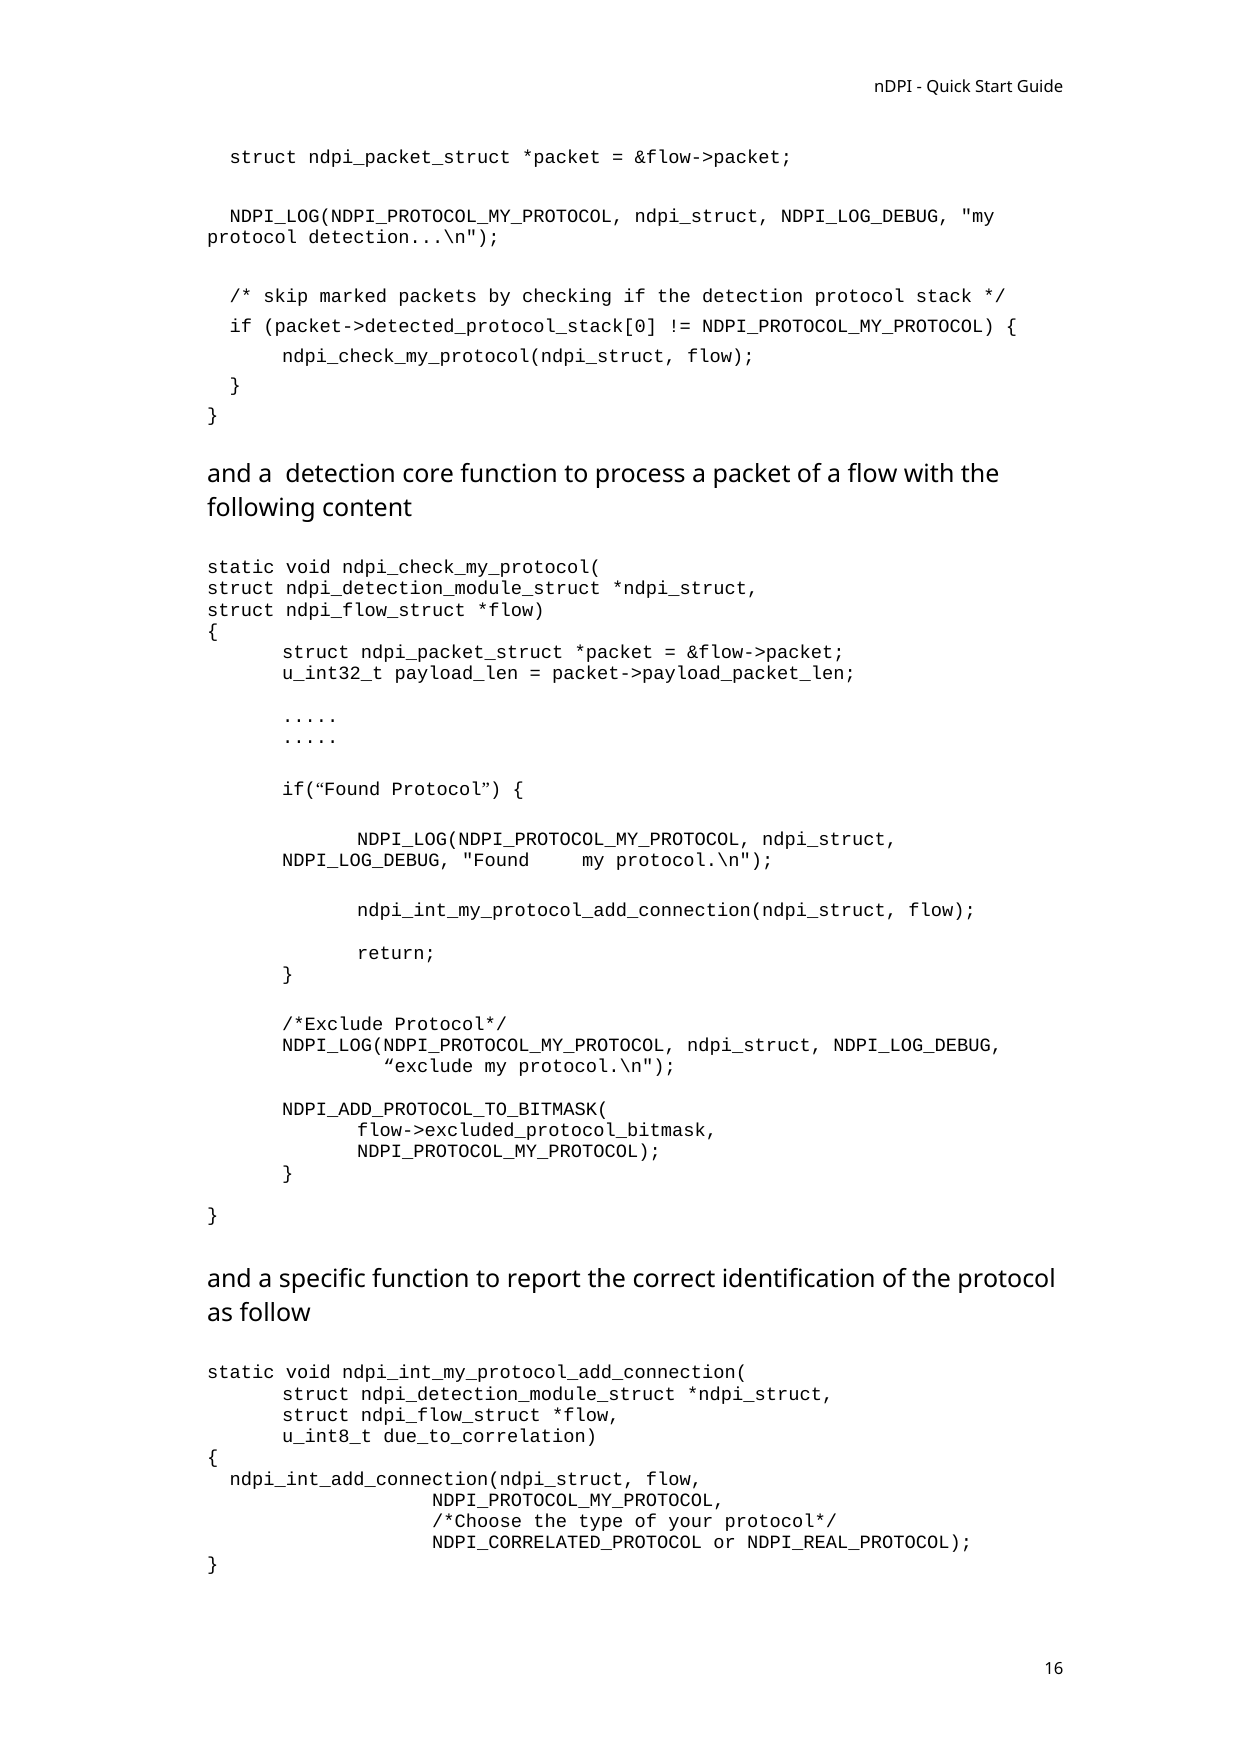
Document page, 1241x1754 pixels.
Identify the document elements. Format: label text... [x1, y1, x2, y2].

text /*Exclude Protocol*/ [207, 1015, 1063, 1036]
text NDPI_ADD_PROTOCOL_TO_BITMASK( [207, 1100, 1063, 1121]
text static void ndpi_check_my_protocol( [207, 558, 1063, 579]
text } [207, 1554, 1063, 1576]
text struct ndpi_detection_module_struct *ndpi_struct, [207, 1384, 1063, 1406]
text u_int32_t payload_len = packet->payload_packet_len; [207, 664, 1063, 685]
text struct ndpi_detection_module_struct *ndpi_struct, [207, 579, 1063, 600]
text NDPI_LOG(NDPI_PROTOCOL_MY_PROTOCOL, ndpi_struct, NDPI_LOG_DEBUG, "my protocol detection...\n"); [207, 207, 1063, 249]
text and a detection core function to process a packet of a flow with the following content [207, 456, 1063, 524]
text and a specific function to report the correct identification of the protocol as follow [207, 1261, 1063, 1329]
text NDPI_CORRELATED_PROTOCOL or NDPI_REAL_PROTOCOL); [207, 1533, 1063, 1554]
text NDPI_PROTOCOL_MY_PROTOCOL, [207, 1491, 1063, 1512]
text ..... [207, 728, 1063, 749]
text { [207, 1448, 1063, 1469]
text return; [207, 943, 1063, 965]
text } [207, 376, 1063, 397]
text /*Choose the type of your protocol*/ [207, 1512, 1063, 1533]
text if (packet->detected_protocol_stack[0] != NDPI_PROTOCOL_MY_PROTOCOL) { [207, 317, 1063, 338]
text ndpi_check_my_protocol(ndpi_struct, flow); [207, 346, 1063, 368]
text struct ndpi_flow_struct *flow, [207, 1406, 1063, 1427]
text } [207, 1206, 1063, 1227]
text if(“Found Protocol”) { [207, 778, 1063, 801]
text flow->excluded_protocol_bitmask, [207, 1121, 1063, 1142]
text { [207, 622, 1063, 643]
text } [207, 406, 1063, 427]
text ndpi_int_my_protocol_add_connection(ndpi_struct, flow); [207, 901, 1063, 922]
text “exclude my protocol.\n"); [207, 1057, 1063, 1078]
text NDPI_PROTOCOL_MY_PROTOCOL); [207, 1142, 1063, 1163]
text NDPI_LOG(NDPI_PROTOCOL_MY_PROTOCOL, ndpi_struct, NDPI_LOG_DEBUG, [207, 1036, 1063, 1057]
text NDPI_LOG(NDPI_PROTOCOL_MY_PROTOCOL, ndpi_struct, NDPI_LOG_DEBUG, "Found my protocol.\n"); [207, 830, 1063, 872]
text struct ndpi_packet_struct *packet = &flow->packet; [207, 148, 1063, 169]
text } [207, 965, 1063, 986]
text ndpi_int_add_connection(ndpi_struct, flow, [207, 1469, 1063, 1491]
text } [207, 1163, 1063, 1185]
text static void ndpi_int_my_protocol_add_connection( [207, 1363, 1063, 1384]
text u_int8_t due_to_correlation) [207, 1427, 1063, 1448]
text struct ndpi_flow_struct *flow) [207, 600, 1063, 622]
text struct ndpi_packet_struct *packet = &flow->packet; [207, 643, 1063, 664]
text ..... [207, 707, 1063, 728]
text /* skip marked packets by checking if the detection protocol stack */ [207, 287, 1063, 308]
